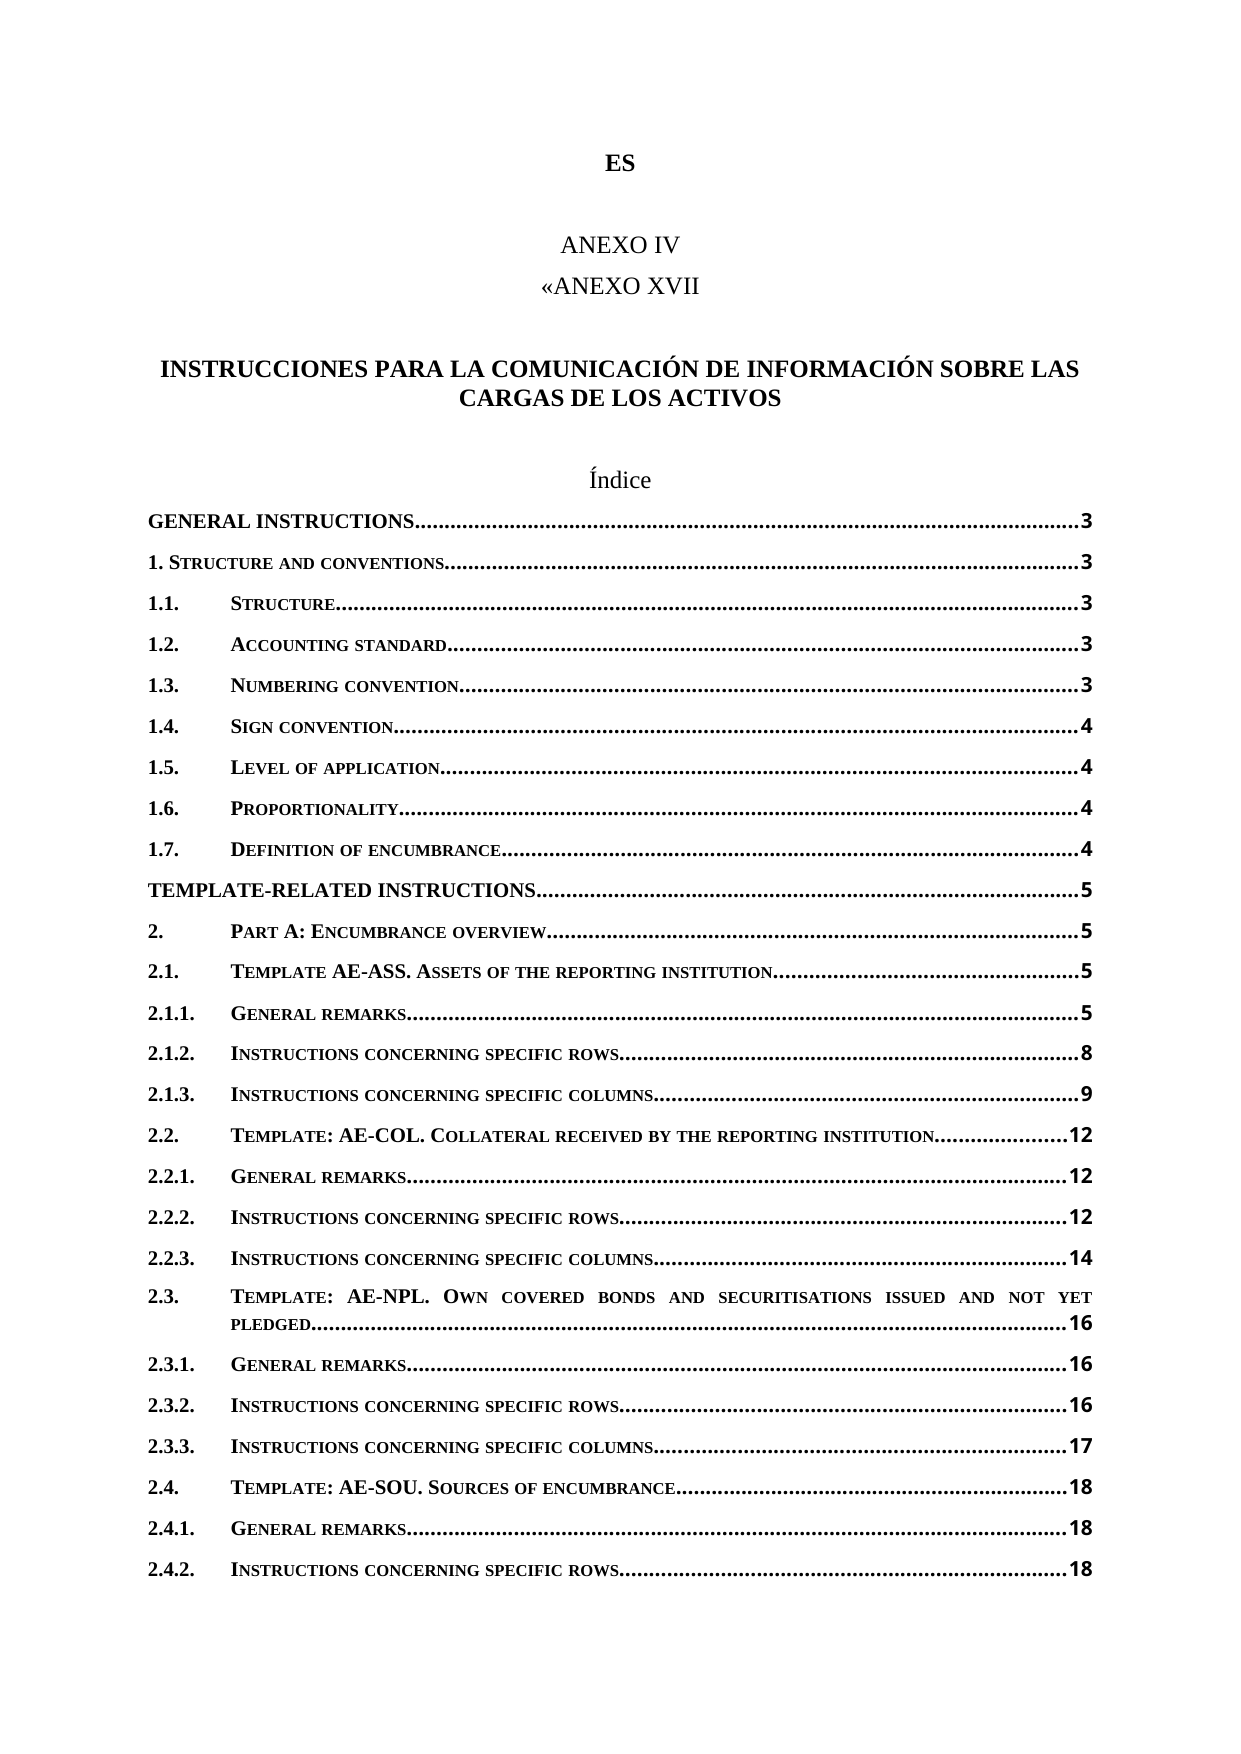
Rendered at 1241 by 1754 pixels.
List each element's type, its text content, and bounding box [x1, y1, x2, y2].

text 2.1.1. General remarks 5 [148, 998, 1093, 1026]
text 2.3. Template: AE-NPL. Own covered bonds and securitisations issued and not yet pledged 16 [148, 1284, 1093, 1337]
text 2.2.2. Instructions concerning specific rows 12 [148, 1202, 1093, 1231]
text ES [148, 148, 1093, 176]
text INSTRUCCIONES PARA LA COMUNICACIÓN DE INFORMACIÓN SOBRE LAS CARGAS DE LOS ACTIVOS [148, 354, 1093, 411]
text 2.3.2. Instructions concerning specific rows 16 [148, 1390, 1093, 1418]
text 1.7. Definition of encumbrance 4 [148, 834, 1093, 862]
text 2.3.1. General remarks 16 [148, 1349, 1093, 1378]
text 2. Part A: Encumbrance overview 5 [148, 916, 1093, 944]
text 1.3. Numbering convention 3 [148, 670, 1093, 698]
text 1. Structure and conventions 3 [148, 547, 1093, 576]
text 2.2.3. Instructions concerning specific columns 14 [148, 1243, 1093, 1272]
text 2.1.2. Instructions concerning specific rows 8 [148, 1038, 1093, 1067]
text 2.1. Template AE-ASS. Assets of the reporting institution 5 [148, 957, 1093, 985]
text 2.2. Template: AE-COL. Collateral received by the reporting institution 12 [148, 1120, 1093, 1149]
text «ANEXO XVII [148, 271, 1093, 300]
text 2.4.2. Instructions concerning specific rows 18 [148, 1554, 1093, 1582]
text ANEXO IV [148, 230, 1093, 259]
text 1.4. Sign convention 4 [148, 711, 1093, 739]
text TEMPLATE-RELATED INSTRUCTIONS 5 [148, 875, 1093, 903]
text 2.3.3. Instructions concerning specific columns 17 [148, 1431, 1093, 1459]
text 1.1. Structure 3 [148, 588, 1093, 617]
text 1.6. Proportionality 4 [148, 793, 1093, 821]
text 2.1.3. Instructions concerning specific columns 9 [148, 1079, 1093, 1108]
text 2.4. Template: AE-SOU. Sources of encumbrance 18 [148, 1472, 1093, 1500]
text 2.4.1. General remarks 18 [148, 1513, 1093, 1541]
list Índice [148, 465, 1093, 494]
text GENERAL INSTRUCTIONS 3 [148, 506, 1093, 535]
text 1.5. Level of application 4 [148, 752, 1093, 780]
text 1.2. Accounting standard 3 [148, 629, 1093, 658]
text 2.2.1. General remarks 12 [148, 1161, 1093, 1190]
